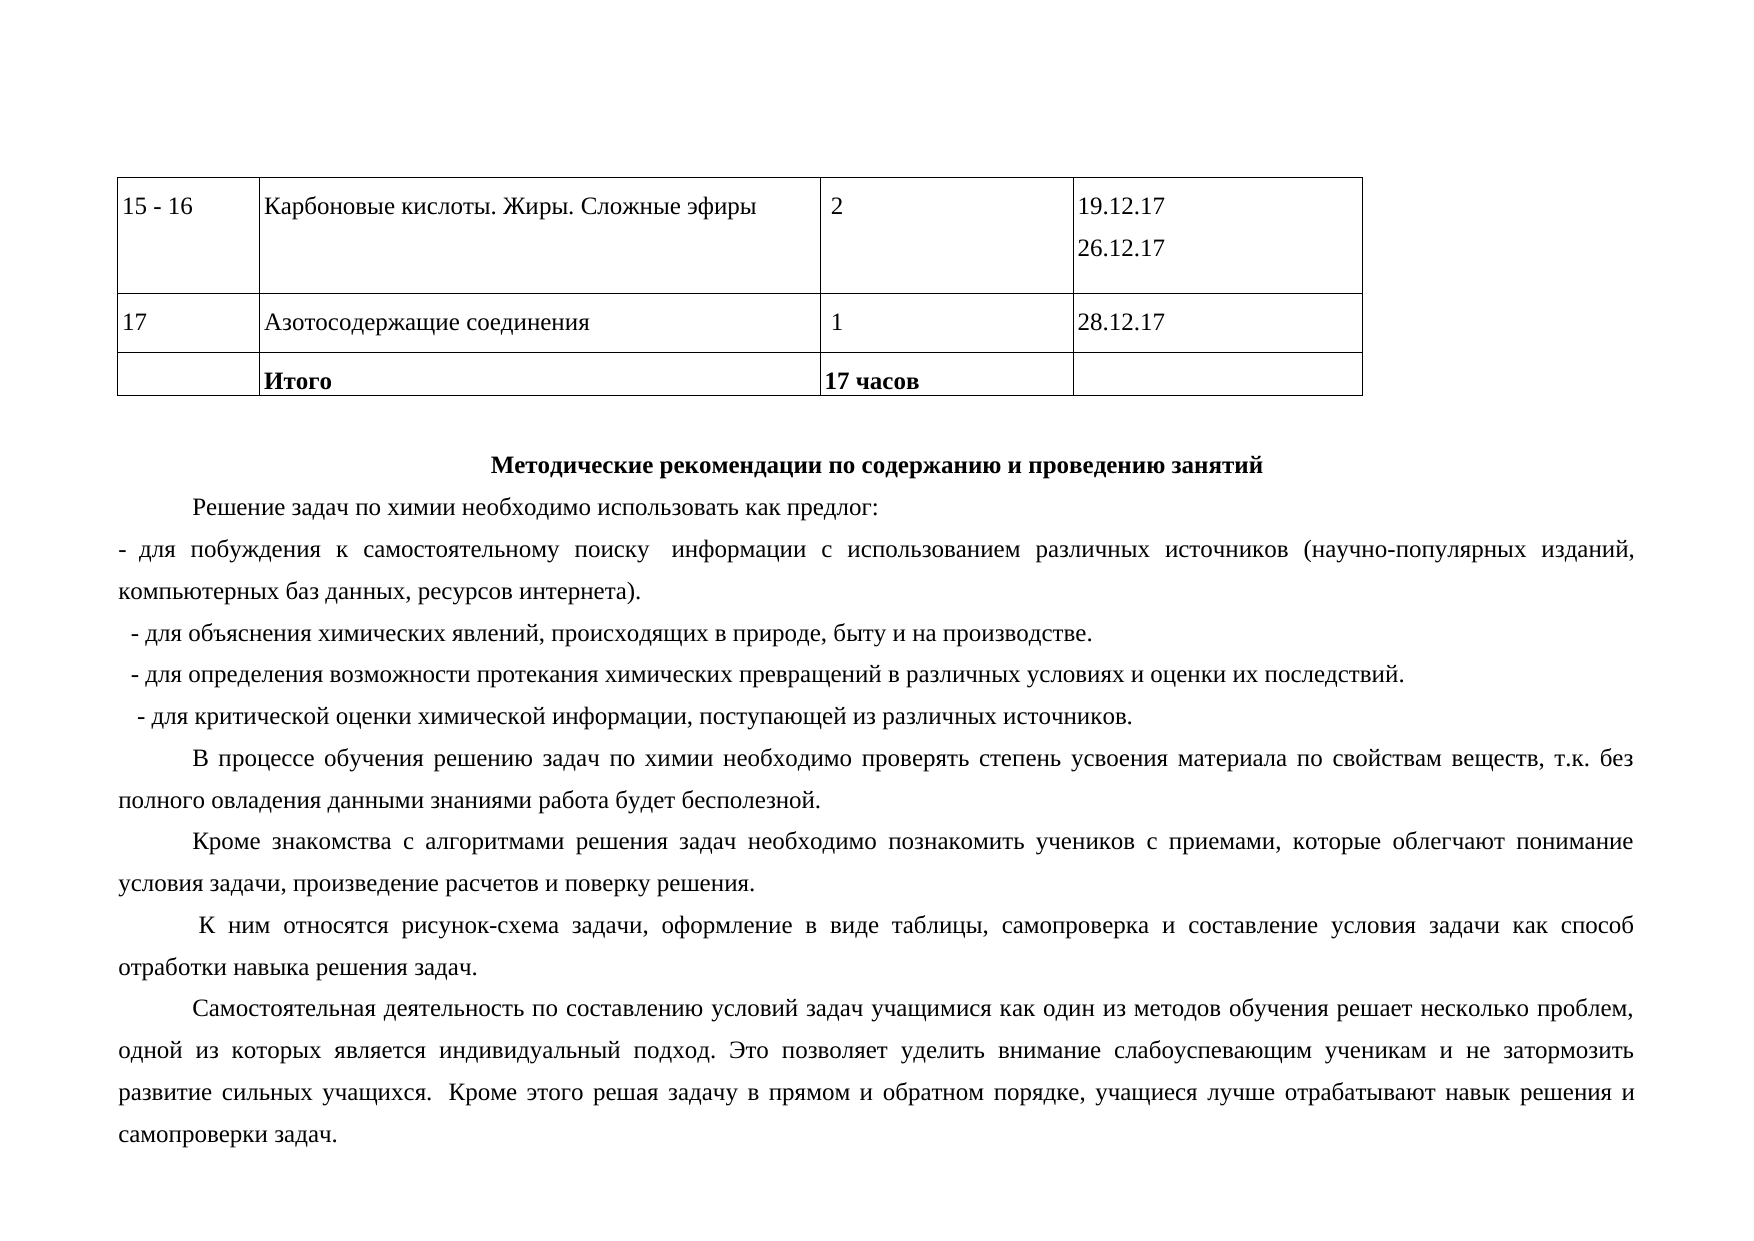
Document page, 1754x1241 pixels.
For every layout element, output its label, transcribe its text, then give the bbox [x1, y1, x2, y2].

table_cell 1 [821, 294, 1073, 352]
table_cell 17 [118, 294, 259, 352]
table_cell [1332, 353, 1362, 395]
table_cell 15 - 16 [118, 178, 259, 293]
text Решение задач по химии необходимо использовать как предлог: [118, 479, 1636, 521]
table_cell 28.12.17 [1074, 294, 1362, 352]
text Самостоятельная деятельность по составлению условий задач учащимися как один из методов обучения решает несколько проблем, одной из которых является индивидуальный подход. Это позволяет уделить внимание слабоуспевающим ученикам и не затормозить развитие сильных учащихся. Кроме этого решая задачу в прямом и обратном порядке, учащиеся лучше отрабатывают навык решения и самопроверки задач. [118, 981, 1636, 1148]
table_cell 19.12.17 26.12.17 [1074, 178, 1362, 293]
text Кроме знакомства с алгоритмами решения задач необходимо познакомить учеников с приемами, которые облегчают понимание условия задачи, произведение расчетов и поверку решения. [118, 813, 1636, 897]
text - для критической оценки химической информации, поступающей из различных источников. [81, 688, 1636, 730]
text Методические рекомендации по содержанию и проведению занятий [118, 437, 1636, 479]
text - для объяснения химических явлений, происходящих в природе, быту и на производстве. [81, 604, 1636, 646]
text - для определения возможности протекания химических превращений в различных условиях и оценки их последствий. [81, 646, 1636, 688]
text - для побуждения к самостоятельному поиску информации с использованием различных источников (научно-популярных изданий, компьютерных баз данных, ресурсов интернета). [81, 521, 1636, 604]
table_cell [118, 353, 122, 395]
table_cell Азотосодержащие соединения [260, 294, 820, 352]
text К ним относятся рисунок-схема задачи, оформление в виде таблицы, самопроверка и составление условия задачи как способ отработки навыка решения задач. [118, 897, 1636, 981]
text В процессе обучения решению задач по химии необходимо проверять степень усвоения материала по свойствам веществ, т.к. без полного овладения данными знаниями работа будет бесполезной. [118, 730, 1636, 813]
table_cell Карбоновые кислоты. Жиры. Сложные эфиры [260, 178, 820, 293]
table_cell 2 [821, 178, 1073, 293]
